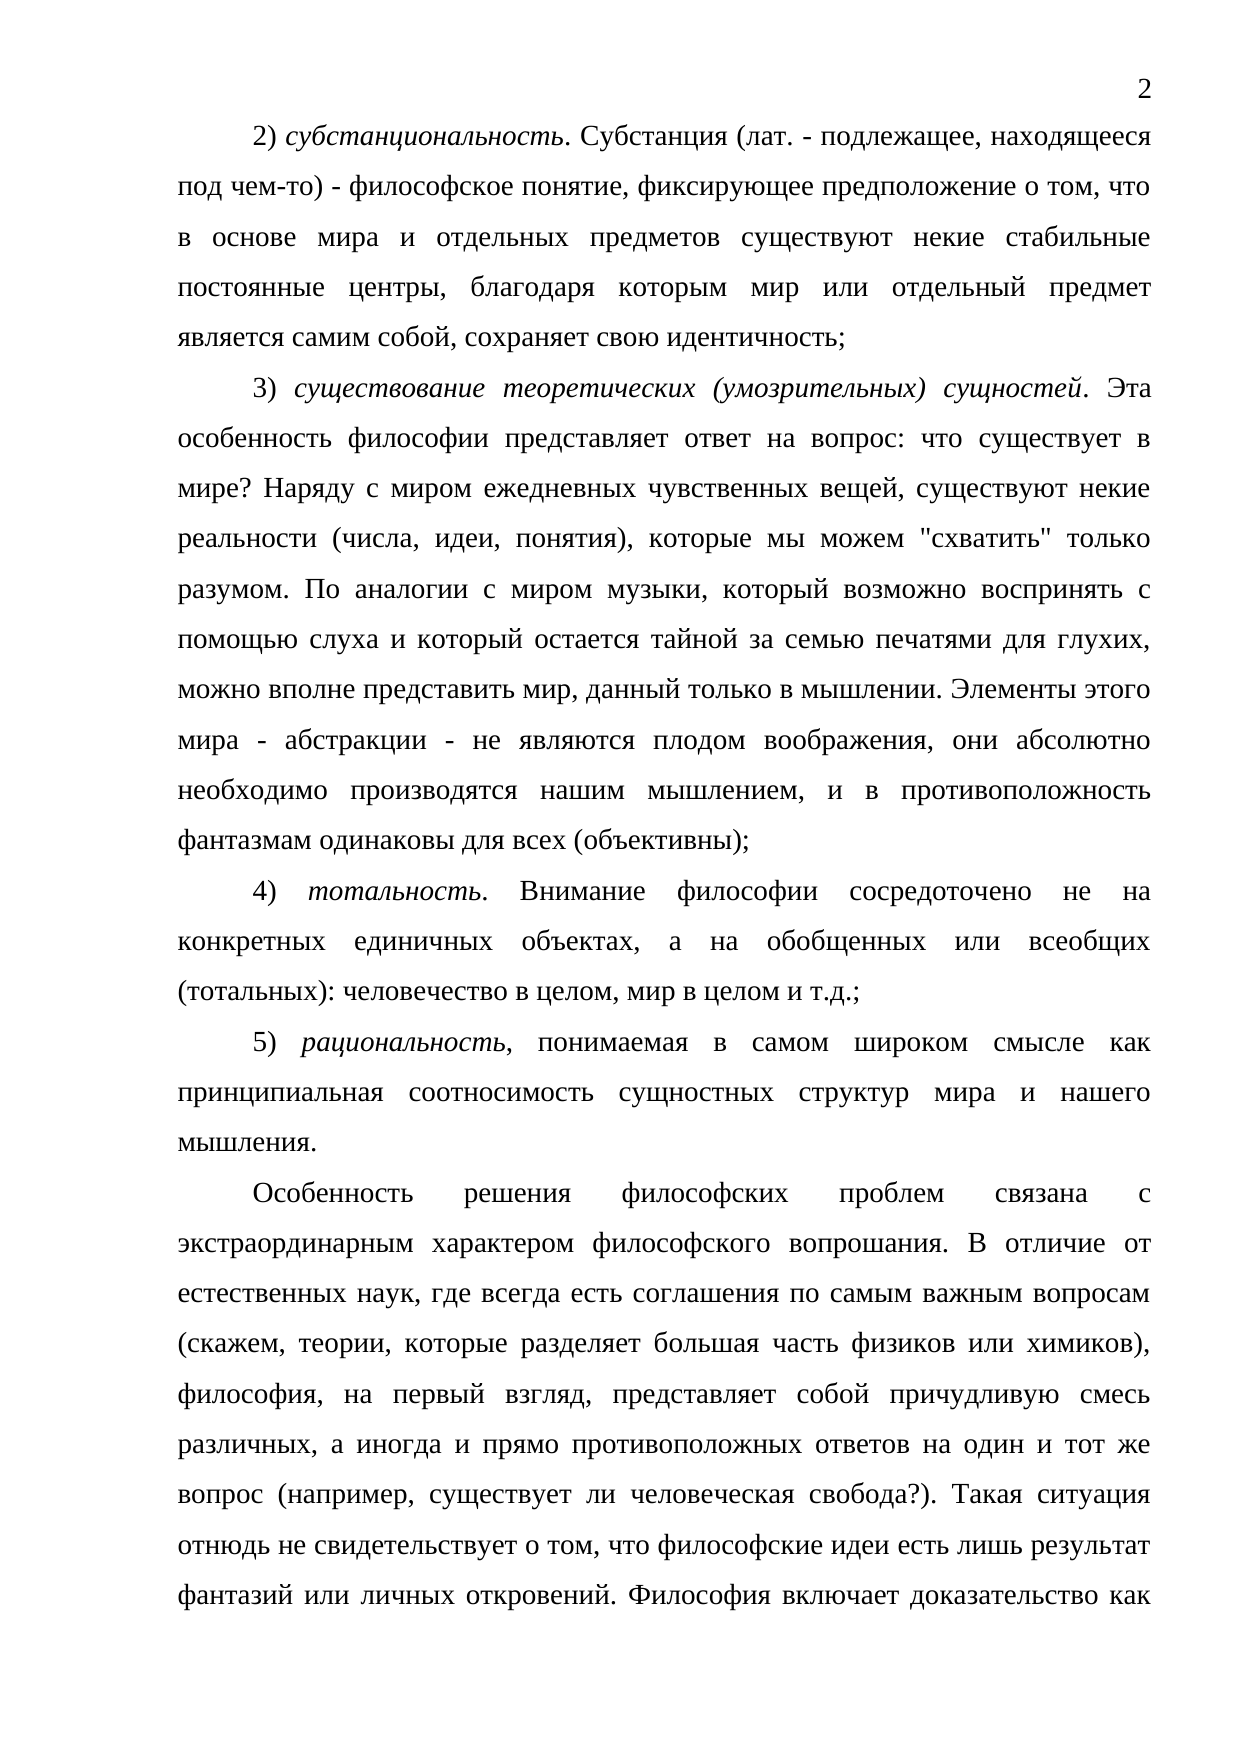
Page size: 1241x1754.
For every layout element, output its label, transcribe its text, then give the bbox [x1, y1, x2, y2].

text 5) рациональность, понимаемая в самом широком смысле как принципиальная соотносимость сущностных структур мира и нашего мышления. [177, 1024, 1152, 1158]
text 3) существование теоретических (умозрительных) сущностей. Эта особенность философии представляет ответ на вопрос: что существует в мире? Наряду с миром ежедневных чувственных вещей, существуют некие реальности (числа, идеи, понятия), которые мы можем "схватить" только разумом. По аналогии с миром музыки, который возможно воспринять с помощью слуха и который остается тайной за семью печатями для глухих, можно вполне представить мир, данный только в мышлении. Элементы этого мира - абстракции - не являются плодом воображения, они абсолютно необходимо производятся нашим мышлением, и в противоположность фантазмам одинаковы для всех (объективны); [177, 370, 1152, 856]
text 2) субстанциональность. Субстанция (лат. - подлежащее, находящееся под чем-то) - философское понятие, фиксирующее предположение о том, что в основе мира и отдельных предметов существуют некие стабильные постоянные центры, благодаря которым мир или отдельный предмет является самим собой, сохраняет свою идентичность; [177, 118, 1152, 353]
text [177, 1175, 1152, 1611]
text 4) тотальность. Внимание философии сосредоточено не на конкретных единичных объектах, а на обобщенных или всеобщих (тотальных): человечество в целом, мир в целом и т.д.; [177, 873, 1152, 1007]
